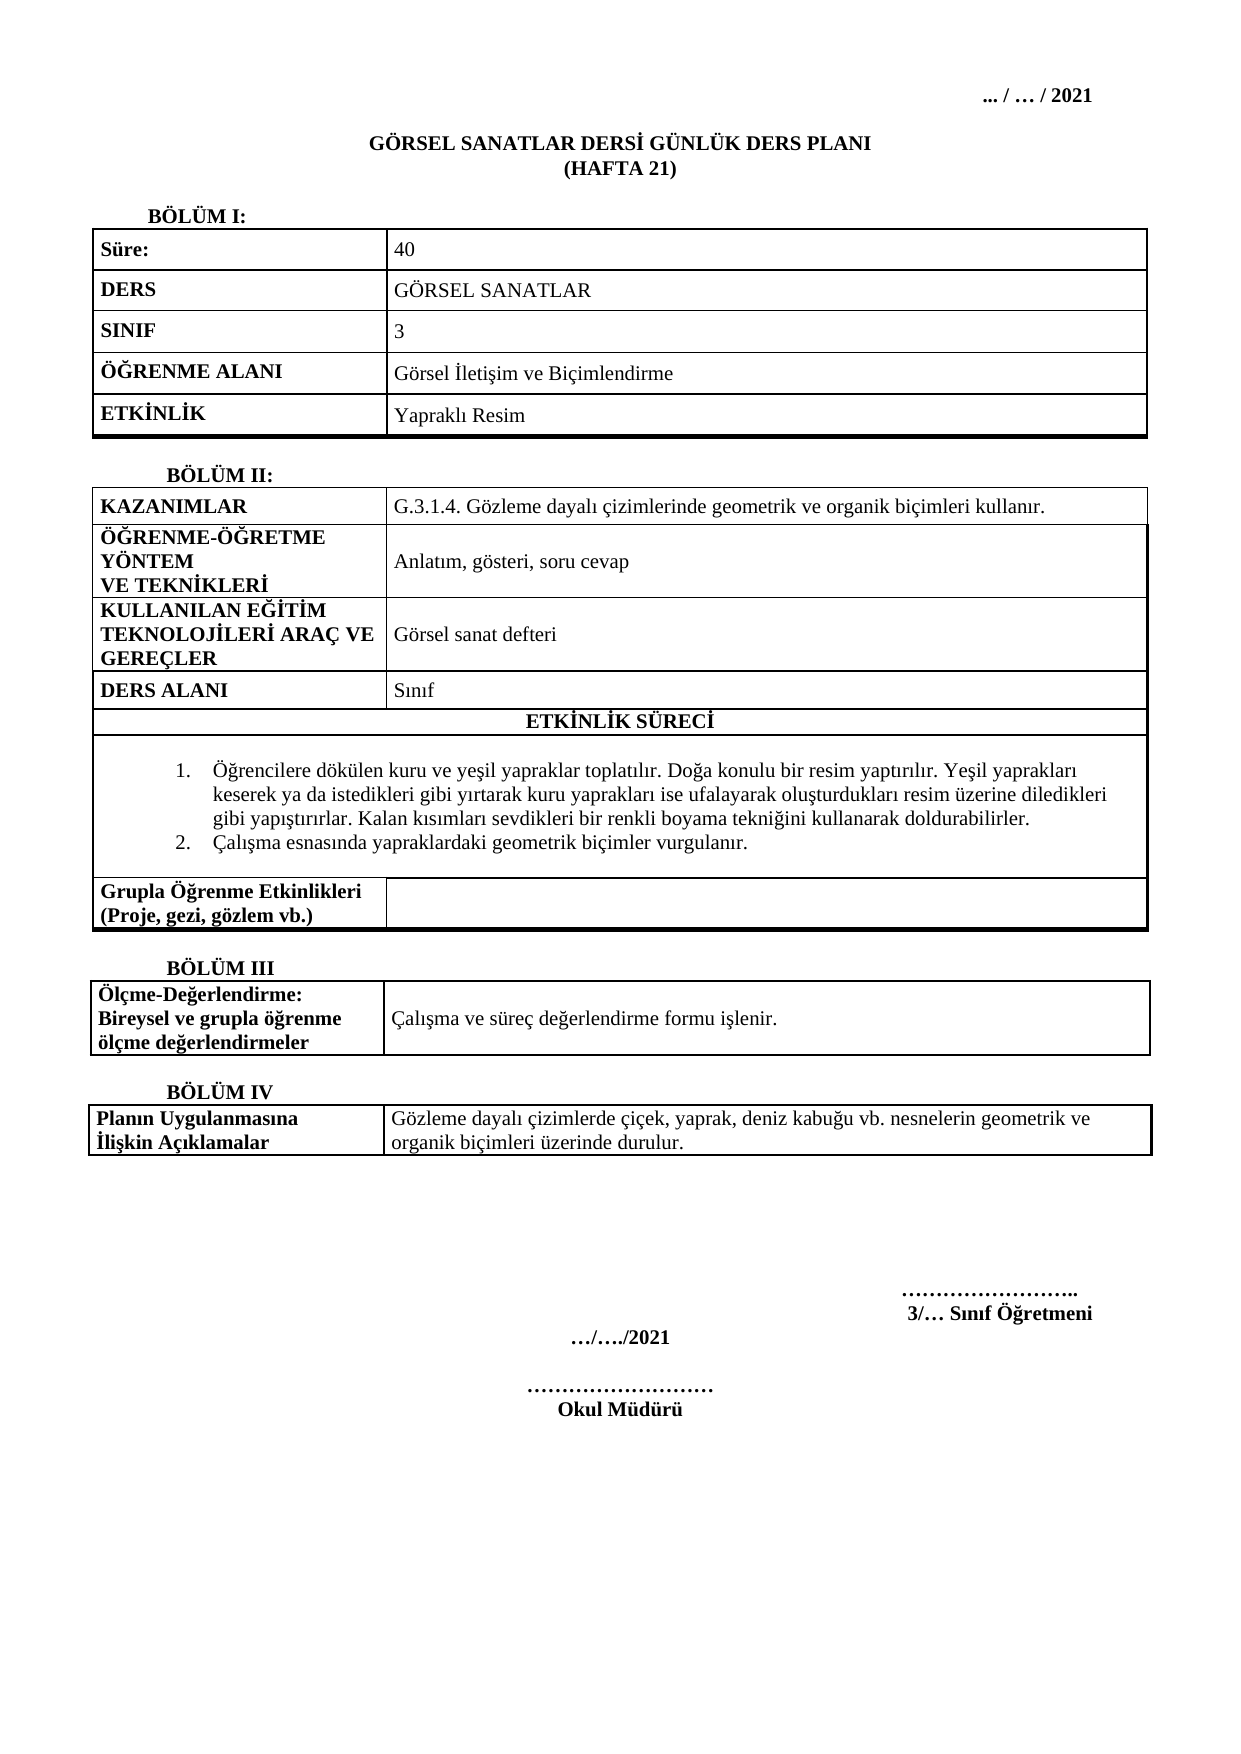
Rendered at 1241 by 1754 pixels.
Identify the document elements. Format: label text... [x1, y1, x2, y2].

table_header KAZANIMLAR [93, 488, 386, 524]
text GÖRSEL SANATLAR DERSİ GÜNLÜK DERS PLANI [148, 131, 1093, 155]
table_cell DERS [94, 271, 386, 310]
table_cell ÖĞRENME-ÖĞRETME YÖNTEM VE TEKNİKLERİ [93, 525, 386, 597]
text 3/… Sınıf Öğretmeni [148, 1301, 1093, 1325]
text …………………….. [811, 1277, 1093, 1301]
table_cell Görsel sanat defteri [387, 598, 1146, 670]
table_cell [387, 879, 1146, 927]
table_cell ETKİNLİK SÜRECİ [94, 710, 1146, 733]
subtitle BÖLÜM IV [148, 1080, 1093, 1104]
table_header 40 [388, 230, 1146, 269]
table_cell 3 [388, 311, 1146, 352]
text ... / … / 2021 [148, 83, 1093, 107]
text BÖLÜM II: [148, 463, 1093, 487]
table_cell Öğrencilere dökülen kuru ve yeşil yapraklar toplatılır. Doğa konulu bir resim yaptırılır. Yeşil yaprakları keserek ya da istedikleri gibi yırtarak kuru yaprakları ise ufalayarak oluşturdukları resim üzerine diledikleri gibi yapıştırırlar. Kalan kısımları sevdikleri bir renkli boyama tekniğini kullanarak doldurabilirler. Çalışma esnasında yapraklardaki geometrik biçimler vurgulanır. [94, 736, 1146, 877]
table_cell DERS ALANI [94, 672, 386, 708]
text BÖLÜM I: [148, 203, 1093, 228]
table_cell ETKİNLİK [94, 395, 386, 434]
table_header Planın Uygulanmasına İlişkin Açıklamalar [90, 1106, 383, 1154]
table_cell ÖĞRENME ALANI [94, 353, 386, 393]
table_cell Grupla Öğrenme Etkinlikleri (Proje, gezi, gözlem vb.) [94, 878, 386, 927]
table_cell Sınıf [387, 672, 1146, 708]
table_cell GÖRSEL SANATLAR [388, 271, 1146, 310]
table_cell Anlatım, gösteri, soru cevap [387, 525, 1146, 597]
table_cell Görsel İletişim ve Biçimlendirme [388, 353, 1146, 393]
table_header Süre: [94, 230, 386, 269]
table_cell Yapraklı Resim [388, 395, 1146, 434]
table_header G.3.1.4. Gözleme dayalı çizimlerinde geometrik ve organik biçimleri kullanır. [387, 488, 1147, 524]
table_cell SINIF [94, 311, 386, 352]
text …/…./2021 [148, 1325, 1093, 1349]
table_header Ölçme-Değerlendirme: Bireysel ve grupla öğrenme ölçme değerlendirmeler [92, 982, 383, 1054]
subtitle BÖLÜM III [148, 956, 1093, 980]
table_cell KULLANILAN EĞİTİM TEKNOLOJİLERİ ARAÇ VE GEREÇLER [93, 598, 386, 670]
table_header Gözleme dayalı çizimlerde çiçek, yaprak, deniz kabuğu vb. nesnelerin geometrik ve organik biçimleri üzerinde durulur. [385, 1106, 1150, 1154]
text ……………………… [148, 1373, 1093, 1397]
text (HAFTA 21) [148, 155, 1093, 179]
table_header Çalışma ve süreç değerlendirme formu işlenir. [385, 982, 1149, 1054]
text Okul Müdürü [148, 1397, 1093, 1421]
